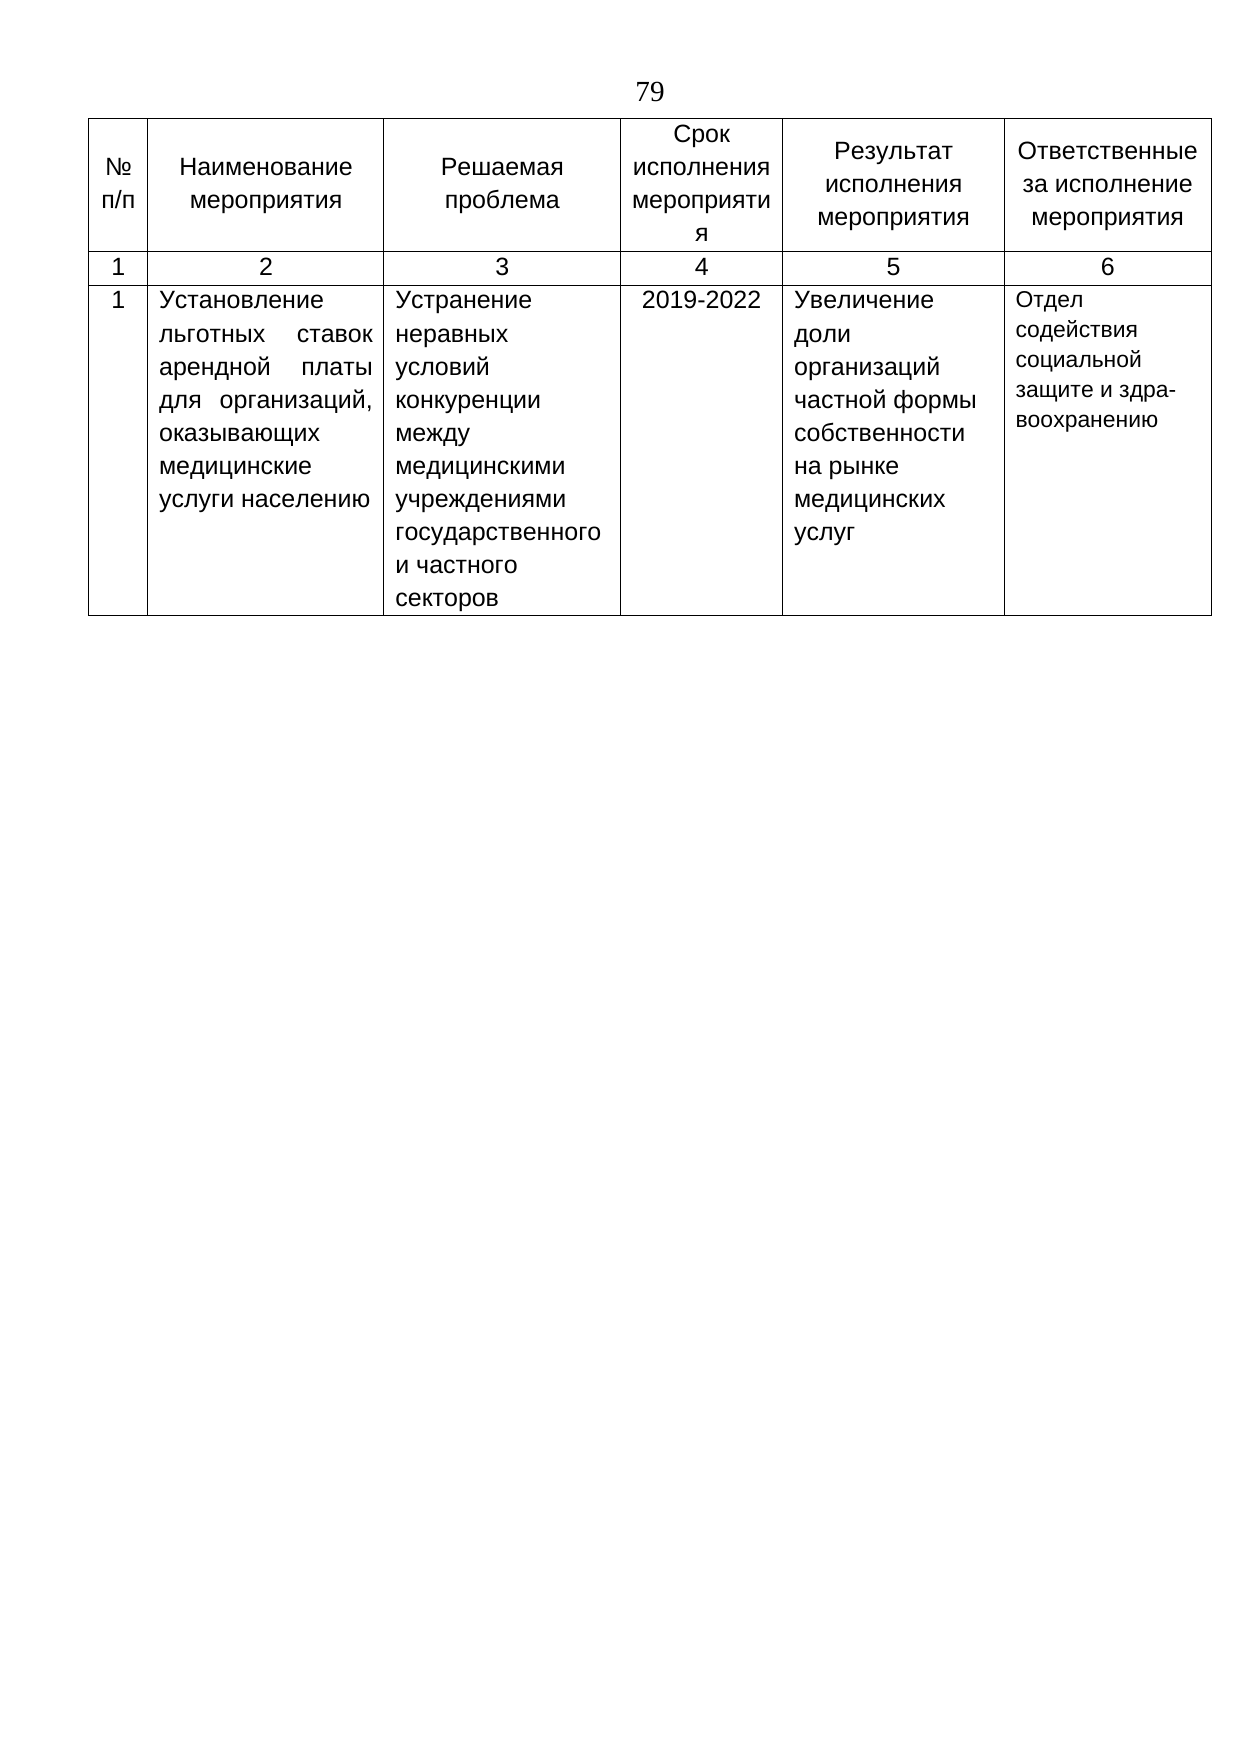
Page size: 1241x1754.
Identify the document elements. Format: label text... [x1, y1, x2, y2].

table_cell 1 [89, 286, 147, 615]
table_cell 2019-2022 [621, 286, 782, 615]
table_cell 3 [384, 252, 620, 284]
table_cell 1 [89, 252, 147, 284]
table_header Срок исполнения мероприятия [621, 119, 782, 251]
table_cell 2 [148, 252, 383, 284]
table_cell Устранение неравных условий конкуренции между медицинскими учреждениями государственного и частного секторов [384, 286, 620, 615]
table_header № п/п [89, 119, 147, 251]
table_cell Увеличение доли организаций частной формы собственности на рынке медицинских услуг [783, 286, 1004, 615]
table_cell Установление льготных ставок арендной платы для организаций, оказывающих медицинские услуги населению [148, 286, 383, 615]
table_header Ответственные за исполнение мероприятия [1005, 119, 1211, 251]
table_cell 5 [783, 252, 1004, 284]
table_cell Отдел содействия социальной защите и здра-воохранению [1005, 286, 1211, 615]
table_header Наименование мероприятия [148, 119, 383, 251]
table_cell 4 [621, 252, 782, 284]
table_header Решаемая проблема [384, 119, 620, 251]
table_cell 6 [1005, 252, 1211, 284]
table_header Результат исполнения мероприятия [783, 119, 1004, 251]
